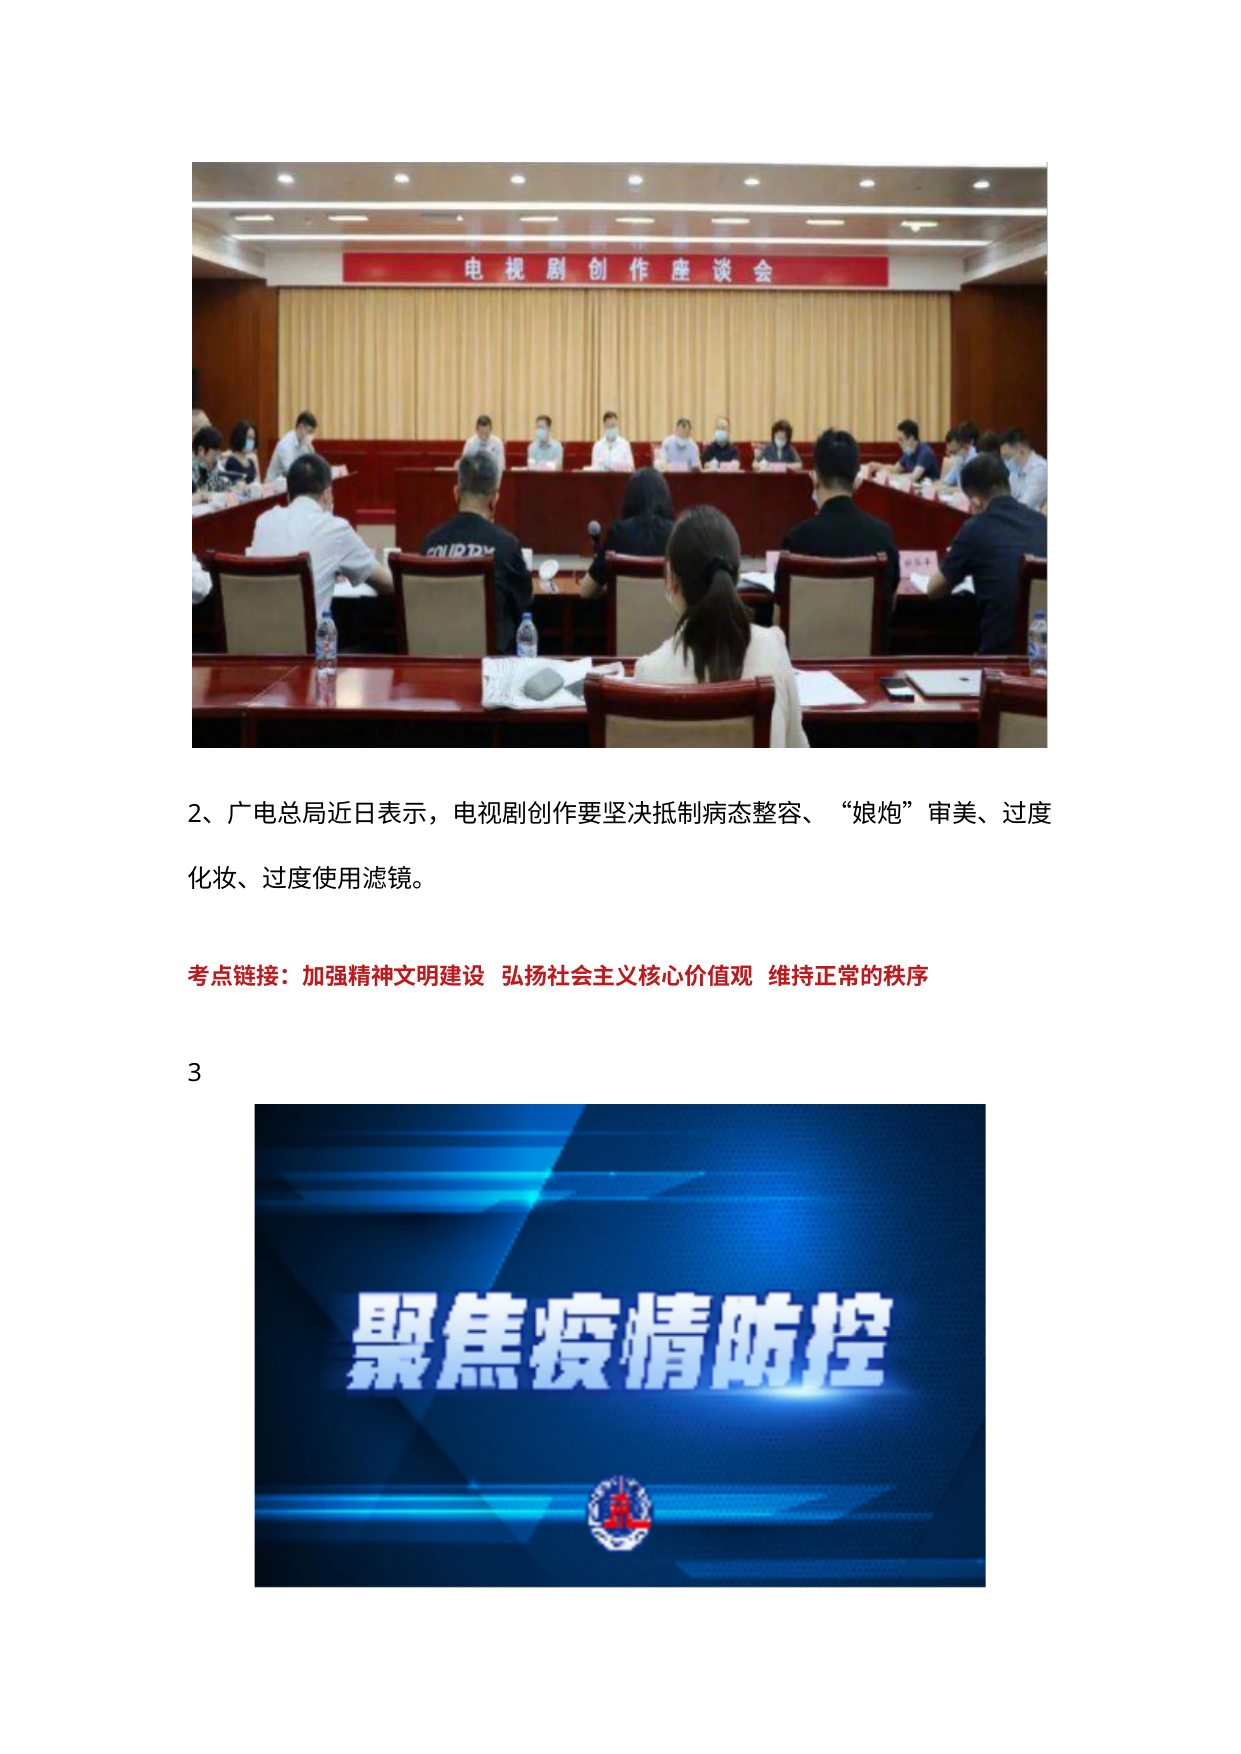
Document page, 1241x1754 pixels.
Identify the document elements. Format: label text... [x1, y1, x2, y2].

picture [254, 1104, 986, 1589]
picture [192, 162, 1049, 748]
text 考点链接：加强精神文明建设 弘扬社会主义核心价值观 维持正常的秩序 [187, 942, 1053, 1007]
text 2、广电总局近日表示，电视剧创作要坚决抵制病态整容、“娘炮”审美、过度化妆、过度使用滤镜。 [187, 779, 1053, 909]
text 3 [187, 1039, 1053, 1104]
